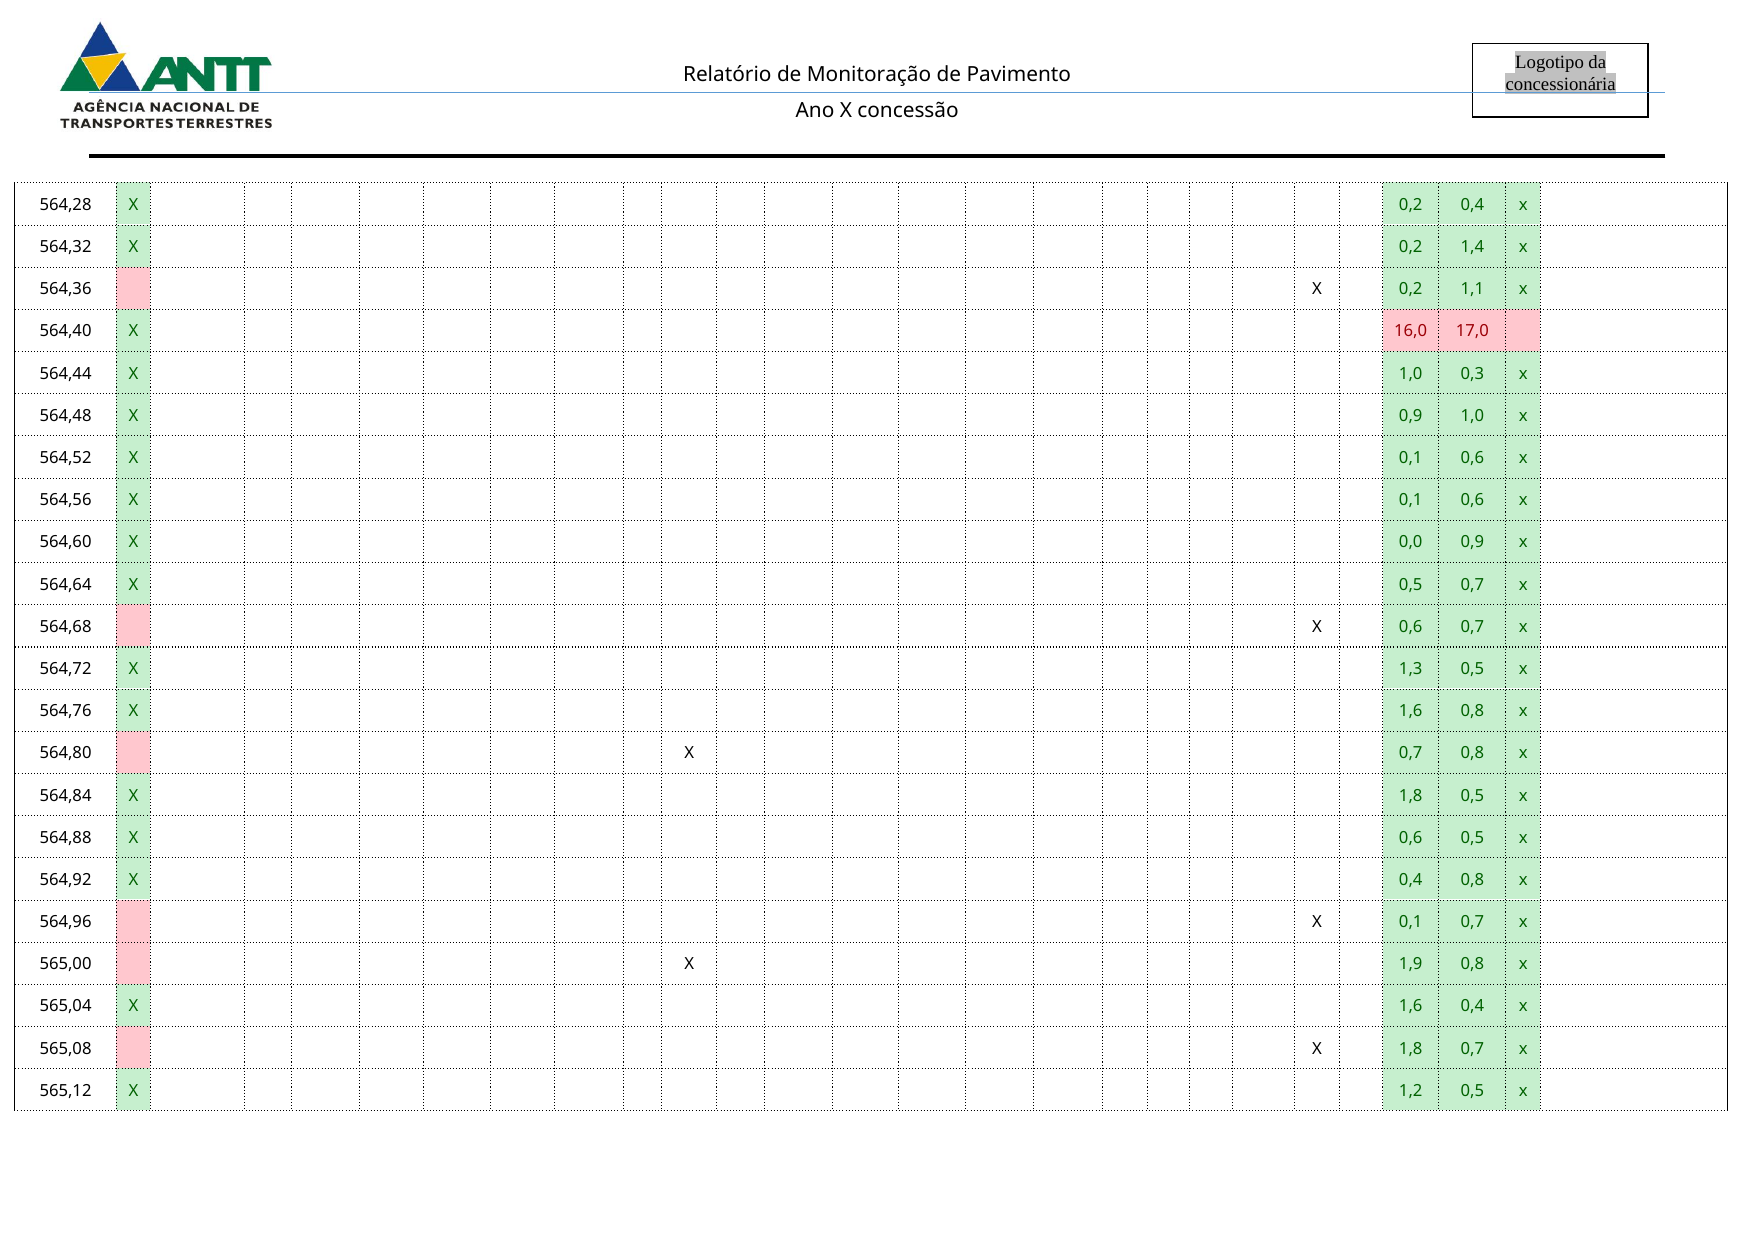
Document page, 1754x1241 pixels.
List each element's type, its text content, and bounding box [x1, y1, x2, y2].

table_cell [291, 604, 359, 646]
table_cell 0,5 [1438, 815, 1506, 857]
table_cell x [1506, 857, 1540, 899]
table_cell [1190, 857, 1232, 899]
table_cell [1540, 562, 1727, 604]
table_cell [1148, 900, 1190, 942]
table_cell [1232, 773, 1294, 815]
table_cell [965, 393, 1033, 435]
table_cell [898, 815, 965, 857]
table_cell [1294, 815, 1339, 857]
table_cell [554, 1026, 623, 1068]
table_cell [717, 309, 764, 351]
table_cell [490, 393, 554, 435]
table_cell [1190, 1068, 1232, 1110]
table_cell [245, 182, 291, 224]
table_cell [717, 1068, 764, 1110]
table_cell X [1294, 1026, 1339, 1068]
table_cell [765, 984, 832, 1026]
table_cell [965, 478, 1033, 520]
table_cell [624, 604, 661, 646]
table_cell [965, 604, 1033, 646]
table_cell [150, 815, 244, 857]
table_cell [1540, 225, 1727, 267]
table_cell [291, 984, 359, 1026]
table_cell [1232, 984, 1294, 1026]
table_cell [1294, 351, 1339, 393]
table_cell [965, 309, 1033, 351]
table_cell [717, 646, 764, 688]
table_cell [1190, 773, 1232, 815]
table_cell 564,52 [15, 435, 116, 478]
table_cell [1339, 984, 1382, 1026]
table_cell [359, 900, 424, 942]
table_cell [832, 604, 898, 646]
table_cell [150, 351, 244, 393]
table_cell [554, 225, 623, 267]
table_cell [1190, 182, 1232, 224]
table_cell [1148, 182, 1190, 224]
table_cell [717, 562, 764, 604]
table_cell [624, 731, 661, 773]
table_cell X [116, 225, 150, 267]
table_cell x [1506, 773, 1540, 815]
table_cell [898, 562, 965, 604]
table_cell [1103, 984, 1148, 1026]
table_cell [359, 309, 424, 351]
table_cell [1232, 267, 1294, 309]
table_cell [624, 182, 661, 224]
table_cell [898, 900, 965, 942]
table_cell 0,9 [1383, 393, 1438, 435]
table_cell 0,1 [1383, 900, 1438, 942]
table_cell [490, 267, 554, 309]
table_cell [661, 604, 717, 646]
table_cell [150, 267, 244, 309]
table_cell [965, 225, 1033, 267]
table_cell [898, 857, 965, 899]
table_cell [1190, 393, 1232, 435]
table_cell [490, 646, 554, 688]
table_cell [624, 393, 661, 435]
table_cell [832, 478, 898, 520]
table_cell [1148, 646, 1190, 688]
table_cell [1540, 900, 1727, 942]
table_cell [359, 267, 424, 309]
table_cell [898, 984, 965, 1026]
table_cell [359, 604, 424, 646]
table_cell [490, 857, 554, 899]
table_cell [624, 942, 661, 984]
table_cell [832, 435, 898, 478]
table_cell [1294, 857, 1339, 899]
table_cell [424, 267, 490, 309]
table_cell [832, 309, 898, 351]
table_cell [291, 773, 359, 815]
table_cell [661, 351, 717, 393]
table_cell [359, 520, 424, 562]
table_cell [898, 773, 965, 815]
table_cell [1232, 900, 1294, 942]
table_cell [717, 182, 764, 224]
table_cell [424, 562, 490, 604]
table_cell [832, 731, 898, 773]
table_cell x [1506, 562, 1540, 604]
table_cell [150, 393, 244, 435]
table_cell [116, 900, 150, 942]
table_cell [291, 815, 359, 857]
table_cell [765, 1026, 832, 1068]
table_cell [424, 604, 490, 646]
table_cell [359, 857, 424, 899]
table_cell X [116, 351, 150, 393]
table_cell x [1506, 225, 1540, 267]
table_cell [832, 1026, 898, 1068]
table_cell [1339, 182, 1382, 224]
table_cell [150, 646, 244, 688]
table_cell [1034, 182, 1103, 224]
table_cell [359, 225, 424, 267]
table_cell X [116, 646, 150, 688]
table_cell [1148, 478, 1190, 520]
table_cell [554, 984, 623, 1026]
table_cell [490, 900, 554, 942]
table_cell [554, 351, 623, 393]
table_cell [898, 309, 965, 351]
table_cell [1540, 478, 1727, 520]
table_cell X [116, 562, 150, 604]
table_cell [554, 815, 623, 857]
table_cell 0,6 [1438, 478, 1506, 520]
table_cell [1148, 731, 1190, 773]
table_cell 0,2 [1383, 267, 1438, 309]
table_cell [150, 478, 244, 520]
table_cell [245, 731, 291, 773]
table_cell [624, 520, 661, 562]
table_cell [624, 900, 661, 942]
table_cell 565,04 [15, 984, 116, 1026]
table_cell [898, 351, 965, 393]
table_cell [832, 984, 898, 1026]
table_cell x [1506, 1026, 1540, 1068]
table_cell 1,6 [1383, 689, 1438, 731]
table_cell [1034, 942, 1103, 984]
table_cell [291, 309, 359, 351]
table_cell [1540, 182, 1727, 224]
table_cell [1540, 731, 1727, 773]
table_cell [1339, 731, 1382, 773]
table_cell [1232, 393, 1294, 435]
table_cell [661, 773, 717, 815]
table_cell [554, 520, 623, 562]
table_cell 564,80 [15, 731, 116, 773]
table_cell [424, 478, 490, 520]
table_cell X [116, 478, 150, 520]
table_cell [245, 267, 291, 309]
table_cell 564,44 [15, 351, 116, 393]
table_cell 0,2 [1383, 182, 1438, 224]
table_cell [1148, 857, 1190, 899]
table_cell 0,6 [1383, 604, 1438, 646]
table_cell [965, 1026, 1033, 1068]
table_cell [1540, 942, 1727, 984]
table_cell [554, 182, 623, 224]
table_cell [965, 646, 1033, 688]
table_cell [1232, 435, 1294, 478]
table_cell [1339, 815, 1382, 857]
table_cell [661, 646, 717, 688]
table_cell [1103, 309, 1148, 351]
table_cell 0,7 [1383, 731, 1438, 773]
table_cell [359, 478, 424, 520]
table_cell 564,60 [15, 520, 116, 562]
table_cell [717, 520, 764, 562]
table_cell [717, 942, 764, 984]
table_cell [359, 1068, 424, 1110]
table_cell [116, 267, 150, 309]
table_cell [245, 1068, 291, 1110]
table_cell 1,8 [1383, 1026, 1438, 1068]
table_cell [359, 562, 424, 604]
table_cell 0,1 [1383, 435, 1438, 478]
table_cell [898, 1068, 965, 1110]
table_cell [1232, 815, 1294, 857]
table_cell [661, 309, 717, 351]
table_cell 1,6 [1383, 984, 1438, 1026]
table_cell [1339, 351, 1382, 393]
table_cell [490, 815, 554, 857]
table_cell [291, 942, 359, 984]
table_cell [1232, 646, 1294, 688]
table_cell [765, 435, 832, 478]
table_cell [291, 646, 359, 688]
table_cell [1034, 267, 1103, 309]
table_cell [1148, 815, 1190, 857]
table_cell [624, 1026, 661, 1068]
table_cell [661, 182, 717, 224]
table_cell [624, 267, 661, 309]
table_cell [245, 309, 291, 351]
table_cell 1,4 [1438, 225, 1506, 267]
table_cell x [1506, 900, 1540, 942]
table_cell [1103, 773, 1148, 815]
table_cell [717, 435, 764, 478]
table_cell [490, 562, 554, 604]
table_cell [245, 773, 291, 815]
table_cell X [661, 942, 717, 984]
table_cell [150, 1026, 244, 1068]
table_cell [245, 562, 291, 604]
table_cell 17,0 [1438, 309, 1506, 351]
table_cell [116, 1026, 150, 1068]
table_cell [490, 225, 554, 267]
table_cell [1540, 984, 1727, 1026]
table_cell X [116, 984, 150, 1026]
table_cell x [1506, 815, 1540, 857]
table_cell [245, 478, 291, 520]
table_cell [359, 773, 424, 815]
table_cell x [1506, 942, 1540, 984]
table_cell [1103, 351, 1148, 393]
table_cell [624, 562, 661, 604]
table_cell [624, 815, 661, 857]
table_cell [1339, 520, 1382, 562]
table_cell 0,8 [1438, 731, 1506, 773]
table_cell [245, 984, 291, 1026]
table_cell [1294, 646, 1339, 688]
table_cell [1148, 520, 1190, 562]
table_cell [965, 942, 1033, 984]
table_cell [1232, 1026, 1294, 1068]
table_cell [624, 646, 661, 688]
table_cell [832, 942, 898, 984]
table_cell [661, 267, 717, 309]
table_cell [490, 309, 554, 351]
table_cell X [1294, 900, 1339, 942]
table_cell [1103, 182, 1148, 224]
table_cell [1294, 562, 1339, 604]
table_cell [1034, 351, 1103, 393]
table_cell [661, 857, 717, 899]
table_cell [245, 225, 291, 267]
table_cell [291, 225, 359, 267]
table_cell [490, 604, 554, 646]
table_cell [245, 435, 291, 478]
table_cell [898, 435, 965, 478]
table_cell X [116, 393, 150, 435]
table_cell [898, 646, 965, 688]
table_cell [245, 351, 291, 393]
table_cell [1034, 604, 1103, 646]
table_cell [965, 520, 1033, 562]
table_cell [1103, 267, 1148, 309]
table_cell [424, 689, 490, 731]
table_cell X [116, 689, 150, 731]
table_cell [291, 731, 359, 773]
table_cell [898, 942, 965, 984]
table_cell [490, 773, 554, 815]
table_cell [424, 942, 490, 984]
table_cell [245, 393, 291, 435]
table_cell 564,72 [15, 646, 116, 688]
table_cell [1540, 1068, 1727, 1110]
table_cell [1232, 857, 1294, 899]
table_cell [490, 1068, 554, 1110]
table_cell [1103, 393, 1148, 435]
table_cell [424, 731, 490, 773]
table_cell [765, 478, 832, 520]
table_cell 0,7 [1438, 604, 1506, 646]
table_cell x [1506, 984, 1540, 1026]
table_cell [965, 857, 1033, 899]
table_cell [554, 393, 623, 435]
table_cell [1339, 309, 1382, 351]
table_cell [291, 182, 359, 224]
table_cell 0,4 [1383, 857, 1438, 899]
table_cell 0,1 [1383, 478, 1438, 520]
table_cell [661, 520, 717, 562]
table_cell [765, 857, 832, 899]
table_cell [1232, 478, 1294, 520]
table_cell [965, 267, 1033, 309]
table_cell [717, 815, 764, 857]
table_cell [1339, 1026, 1382, 1068]
table_cell [245, 604, 291, 646]
table_cell [1190, 520, 1232, 562]
table_cell 565,12 [15, 1068, 116, 1110]
table_cell X [116, 520, 150, 562]
table_cell 564,68 [15, 604, 116, 646]
table_cell [359, 689, 424, 731]
table_cell [1103, 604, 1148, 646]
table_cell 564,48 [15, 393, 116, 435]
table_cell [359, 815, 424, 857]
table_cell [965, 182, 1033, 224]
table_cell [624, 773, 661, 815]
table_cell [965, 1068, 1033, 1110]
table_cell [150, 773, 244, 815]
table_cell [424, 309, 490, 351]
table_cell [624, 1068, 661, 1110]
table_cell 0,6 [1383, 815, 1438, 857]
table_cell 0,7 [1438, 562, 1506, 604]
table_cell [424, 1026, 490, 1068]
table_cell x [1506, 604, 1540, 646]
table_cell [1190, 1026, 1232, 1068]
table_cell [765, 773, 832, 815]
table_cell [554, 731, 623, 773]
table_cell [717, 689, 764, 731]
table_cell 565,00 [15, 942, 116, 984]
table_cell 1,2 [1383, 1068, 1438, 1110]
table_cell [898, 731, 965, 773]
table_cell [661, 478, 717, 520]
table_cell [965, 984, 1033, 1026]
table_cell [1148, 942, 1190, 984]
table_cell x [1506, 267, 1540, 309]
table_cell X [116, 773, 150, 815]
table_cell [359, 984, 424, 1026]
table_cell [1232, 689, 1294, 731]
table_cell [1339, 604, 1382, 646]
table_cell [1339, 857, 1382, 899]
table_cell [965, 435, 1033, 478]
table_cell [1232, 731, 1294, 773]
table_cell X [116, 815, 150, 857]
table_cell [1540, 393, 1727, 435]
table_cell [490, 478, 554, 520]
table_cell [1339, 1068, 1382, 1110]
table_cell [717, 984, 764, 1026]
table_cell 1,3 [1383, 646, 1438, 688]
table_cell [359, 731, 424, 773]
table_cell [554, 478, 623, 520]
table_cell x [1506, 393, 1540, 435]
table_cell [291, 478, 359, 520]
table_cell [1103, 225, 1148, 267]
table_cell [898, 689, 965, 731]
table_cell [1339, 267, 1382, 309]
table_cell [1540, 351, 1727, 393]
table_cell [1034, 857, 1103, 899]
table_cell [1148, 773, 1190, 815]
table_cell 564,96 [15, 900, 116, 942]
table_cell [1103, 815, 1148, 857]
table_cell [832, 857, 898, 899]
table_cell [359, 1026, 424, 1068]
table_cell [1190, 435, 1232, 478]
table_cell [1339, 900, 1382, 942]
table_cell [898, 1026, 965, 1068]
table_cell 0,3 [1438, 351, 1506, 393]
table_cell [717, 351, 764, 393]
table_cell [898, 604, 965, 646]
table_cell [1148, 984, 1190, 1026]
table_cell [490, 984, 554, 1026]
table_cell [1148, 435, 1190, 478]
table_cell 564,84 [15, 773, 116, 815]
table_cell [1294, 225, 1339, 267]
table_cell [1034, 520, 1103, 562]
table_cell [1232, 182, 1294, 224]
table_cell [765, 267, 832, 309]
table_cell [1034, 1026, 1103, 1068]
table_cell [424, 351, 490, 393]
table_cell [765, 604, 832, 646]
table_cell [1190, 984, 1232, 1026]
table_cell [765, 900, 832, 942]
table_cell [1294, 984, 1339, 1026]
table_cell [624, 478, 661, 520]
table_cell [898, 393, 965, 435]
table_cell [1148, 225, 1190, 267]
table_cell [1540, 857, 1727, 899]
table_cell [1339, 478, 1382, 520]
table_cell [1294, 1068, 1339, 1110]
table_cell x [1506, 182, 1540, 224]
table_cell 0,4 [1438, 182, 1506, 224]
table_cell [490, 182, 554, 224]
table_cell 0,4 [1438, 984, 1506, 1026]
table_cell 0,7 [1438, 1026, 1506, 1068]
table_cell [424, 182, 490, 224]
table_cell [624, 857, 661, 899]
table_cell [1232, 562, 1294, 604]
table_cell [554, 562, 623, 604]
table_cell [1540, 267, 1727, 309]
table_cell [1190, 689, 1232, 731]
table_cell [624, 225, 661, 267]
table_cell [116, 731, 150, 773]
table_cell [490, 351, 554, 393]
table_cell [1034, 562, 1103, 604]
table_cell [424, 520, 490, 562]
table_cell [150, 731, 244, 773]
table_cell [661, 393, 717, 435]
table_cell [1540, 689, 1727, 731]
table_cell [1103, 731, 1148, 773]
table_cell [1103, 942, 1148, 984]
table_cell [1190, 225, 1232, 267]
table_cell [1034, 689, 1103, 731]
table_cell [717, 773, 764, 815]
table_cell [661, 1026, 717, 1068]
table_cell [1190, 646, 1232, 688]
table_cell X [116, 857, 150, 899]
table_cell [291, 1068, 359, 1110]
table_cell [765, 731, 832, 773]
table_cell [424, 815, 490, 857]
table_cell [1103, 857, 1148, 899]
table_cell [1540, 435, 1727, 478]
table_cell [717, 478, 764, 520]
table_cell x [1506, 646, 1540, 688]
table_cell [832, 351, 898, 393]
table_cell [898, 267, 965, 309]
table_cell [624, 309, 661, 351]
table_cell [1339, 435, 1382, 478]
table_cell X [116, 182, 150, 224]
picture [56, 18, 275, 133]
table_cell [898, 182, 965, 224]
table_cell [490, 520, 554, 562]
table_cell [116, 604, 150, 646]
table_cell [765, 520, 832, 562]
table_cell [1540, 815, 1727, 857]
table_cell [661, 984, 717, 1026]
table_cell [1190, 309, 1232, 351]
table_cell [1034, 646, 1103, 688]
table_cell X [116, 435, 150, 478]
table_cell [1148, 1026, 1190, 1068]
table_cell [424, 225, 490, 267]
table_cell [1232, 942, 1294, 984]
table_cell [1232, 1068, 1294, 1110]
table_cell [490, 731, 554, 773]
table_cell [661, 1068, 717, 1110]
table_cell [424, 393, 490, 435]
table_cell [832, 773, 898, 815]
table_cell x [1506, 689, 1540, 731]
table_cell [765, 351, 832, 393]
table_cell [245, 815, 291, 857]
table_cell [661, 689, 717, 731]
table_cell 0,6 [1438, 435, 1506, 478]
table_cell [1339, 225, 1382, 267]
table_cell [291, 900, 359, 942]
table_cell [965, 562, 1033, 604]
table_cell [424, 900, 490, 942]
table_cell [1232, 604, 1294, 646]
table_cell [1034, 478, 1103, 520]
table_cell 16,0 [1383, 309, 1438, 351]
table_cell [765, 1068, 832, 1110]
table_cell [1034, 225, 1103, 267]
table_cell [1294, 731, 1339, 773]
table_cell 564,88 [15, 815, 116, 857]
table_cell 564,32 [15, 225, 116, 267]
table_cell [1148, 393, 1190, 435]
table_cell [1034, 731, 1103, 773]
table_cell [424, 773, 490, 815]
table_cell [965, 773, 1033, 815]
table_cell [1232, 520, 1294, 562]
table_cell [490, 689, 554, 731]
table_cell 0,0 [1383, 520, 1438, 562]
table_cell [832, 182, 898, 224]
table_cell [1190, 351, 1232, 393]
table_cell [832, 1068, 898, 1110]
table_cell [832, 267, 898, 309]
table_cell [1339, 689, 1382, 731]
table_cell [1294, 689, 1339, 731]
table_cell [424, 1068, 490, 1110]
table_cell [1103, 435, 1148, 478]
table_cell [291, 562, 359, 604]
table_cell [245, 1026, 291, 1068]
table_cell [291, 1026, 359, 1068]
table_cell [832, 393, 898, 435]
table_cell x [1506, 520, 1540, 562]
table_cell [1232, 225, 1294, 267]
table_cell [965, 689, 1033, 731]
table_cell [1294, 393, 1339, 435]
table_cell [765, 815, 832, 857]
table_cell 564,36 [15, 267, 116, 309]
table_cell [554, 773, 623, 815]
table_cell [116, 942, 150, 984]
table_cell [1103, 1026, 1148, 1068]
table_cell x [1506, 435, 1540, 478]
table_cell [554, 900, 623, 942]
table_cell [150, 984, 244, 1026]
table_cell [1034, 900, 1103, 942]
table_cell 1,0 [1438, 393, 1506, 435]
table_cell [554, 435, 623, 478]
table_cell [832, 689, 898, 731]
table_cell [661, 225, 717, 267]
table_cell [291, 267, 359, 309]
table_cell [765, 225, 832, 267]
table_cell [832, 225, 898, 267]
table_cell [624, 435, 661, 478]
table_cell 0,8 [1438, 689, 1506, 731]
table_cell [765, 562, 832, 604]
table_cell [832, 815, 898, 857]
table_cell [359, 393, 424, 435]
table_cell [717, 1026, 764, 1068]
table_cell [150, 900, 244, 942]
table_cell [150, 562, 244, 604]
table_cell [150, 604, 244, 646]
table_cell [150, 857, 244, 899]
table_cell [150, 309, 244, 351]
table_cell [624, 351, 661, 393]
table_cell [1190, 900, 1232, 942]
table_cell 564,76 [15, 689, 116, 731]
table_cell [1103, 900, 1148, 942]
table_cell [1034, 984, 1103, 1026]
table_cell [1103, 646, 1148, 688]
table_cell [1540, 1026, 1727, 1068]
table_cell [245, 900, 291, 942]
table_cell [1034, 393, 1103, 435]
table_cell [554, 604, 623, 646]
table_cell [291, 689, 359, 731]
table_cell [717, 857, 764, 899]
table_cell [554, 689, 623, 731]
table_cell [1148, 1068, 1190, 1110]
table_cell [965, 731, 1033, 773]
table_cell [765, 942, 832, 984]
table_cell [832, 646, 898, 688]
table_cell x [1506, 1068, 1540, 1110]
table_cell [1103, 1068, 1148, 1110]
table_cell [291, 393, 359, 435]
table_cell [291, 857, 359, 899]
table_cell [1190, 562, 1232, 604]
table_cell [1034, 435, 1103, 478]
table_cell X [116, 309, 150, 351]
table_cell 0,5 [1383, 562, 1438, 604]
table_cell [1294, 942, 1339, 984]
table_cell 0,5 [1438, 1068, 1506, 1110]
table_cell 1,0 [1383, 351, 1438, 393]
table_cell [1294, 435, 1339, 478]
table_cell [554, 942, 623, 984]
table_cell [1034, 815, 1103, 857]
table_cell [1190, 731, 1232, 773]
table_cell [1148, 267, 1190, 309]
table_cell 564,64 [15, 562, 116, 604]
table_cell 0,5 [1438, 773, 1506, 815]
table_cell [965, 351, 1033, 393]
table_cell [765, 689, 832, 731]
table_cell [1103, 520, 1148, 562]
table_cell [1294, 309, 1339, 351]
table_cell [624, 984, 661, 1026]
table_cell [1540, 646, 1727, 688]
table_cell [717, 393, 764, 435]
table_cell x [1506, 478, 1540, 520]
table_cell [765, 393, 832, 435]
table_cell [1339, 562, 1382, 604]
table_cell [291, 351, 359, 393]
table_cell [1294, 520, 1339, 562]
table_cell [359, 942, 424, 984]
table_cell [661, 900, 717, 942]
table_cell [1294, 478, 1339, 520]
table_cell [150, 942, 244, 984]
table_cell [245, 942, 291, 984]
table_cell [965, 900, 1033, 942]
table_cell [554, 1068, 623, 1110]
table_cell [490, 1026, 554, 1068]
table_cell [1339, 942, 1382, 984]
table_cell [359, 351, 424, 393]
table_cell [554, 646, 623, 688]
table_cell [1190, 267, 1232, 309]
table_cell [1540, 604, 1727, 646]
table_cell [661, 435, 717, 478]
table_cell [245, 646, 291, 688]
table_cell [291, 520, 359, 562]
table_cell [424, 984, 490, 1026]
table_cell 0,8 [1438, 942, 1506, 984]
table_cell [150, 689, 244, 731]
table_cell 1,8 [1383, 773, 1438, 815]
table_cell [832, 900, 898, 942]
table_cell [150, 1068, 244, 1110]
table_cell [291, 435, 359, 478]
table_cell 564,28 [15, 182, 116, 224]
table_cell [1506, 309, 1540, 351]
table_cell x [1506, 351, 1540, 393]
table_cell [424, 646, 490, 688]
table_cell 564,92 [15, 857, 116, 899]
table_cell [1034, 309, 1103, 351]
table_cell [717, 604, 764, 646]
table_cell 564,56 [15, 478, 116, 520]
table_cell [1190, 478, 1232, 520]
table_cell [150, 520, 244, 562]
table_cell [717, 900, 764, 942]
table_cell [150, 225, 244, 267]
table_cell [245, 857, 291, 899]
table_cell X [1294, 267, 1339, 309]
table_cell 0,7 [1438, 900, 1506, 942]
table_cell [717, 225, 764, 267]
table_cell [898, 520, 965, 562]
table_cell [1190, 815, 1232, 857]
table_cell [765, 182, 832, 224]
table_cell [554, 267, 623, 309]
table_cell 0,2 [1383, 225, 1438, 267]
table_cell 0,8 [1438, 857, 1506, 899]
table_cell 1,1 [1438, 267, 1506, 309]
table_cell 1,9 [1383, 942, 1438, 984]
table_cell [1034, 1068, 1103, 1110]
table_cell X [1294, 604, 1339, 646]
table_cell [1232, 309, 1294, 351]
table_cell [1540, 520, 1727, 562]
table_cell [1190, 604, 1232, 646]
table_cell [832, 520, 898, 562]
table_cell [624, 689, 661, 731]
table_cell [717, 731, 764, 773]
table_cell 0,5 [1438, 646, 1506, 688]
table_cell [832, 562, 898, 604]
table_cell [1339, 773, 1382, 815]
table_cell [1294, 773, 1339, 815]
table_cell [245, 520, 291, 562]
table_cell X [661, 731, 717, 773]
table_cell [1103, 478, 1148, 520]
table_cell [1148, 562, 1190, 604]
table_cell [554, 309, 623, 351]
table_cell 564,40 [15, 309, 116, 351]
table_cell [765, 309, 832, 351]
table_cell 0,9 [1438, 520, 1506, 562]
table_cell [1294, 182, 1339, 224]
table_cell [1540, 309, 1727, 351]
table_cell [1148, 351, 1190, 393]
table_cell [1148, 689, 1190, 731]
table_cell [765, 646, 832, 688]
table_cell [1339, 393, 1382, 435]
table_cell [359, 646, 424, 688]
table_cell [1034, 773, 1103, 815]
table_cell [661, 815, 717, 857]
table_cell [245, 689, 291, 731]
table_cell [359, 435, 424, 478]
table_cell x [1506, 731, 1540, 773]
table_cell [1148, 604, 1190, 646]
table_cell [1148, 309, 1190, 351]
table_cell [661, 562, 717, 604]
table_cell [424, 857, 490, 899]
table_cell [554, 857, 623, 899]
table_cell [150, 182, 244, 224]
table_cell [1339, 646, 1382, 688]
table_cell [1190, 942, 1232, 984]
table_cell [424, 435, 490, 478]
table_cell [1232, 351, 1294, 393]
table_cell [717, 267, 764, 309]
table_cell [490, 435, 554, 478]
table_cell [1103, 562, 1148, 604]
table_cell [150, 435, 244, 478]
table_cell [1540, 773, 1727, 815]
table_cell 565,08 [15, 1026, 116, 1068]
table_cell [965, 815, 1033, 857]
table_cell X [116, 1068, 150, 1110]
table_cell [898, 225, 965, 267]
table_cell [490, 942, 554, 984]
table_cell [898, 478, 965, 520]
table_cell [359, 182, 424, 224]
table_cell [1103, 689, 1148, 731]
